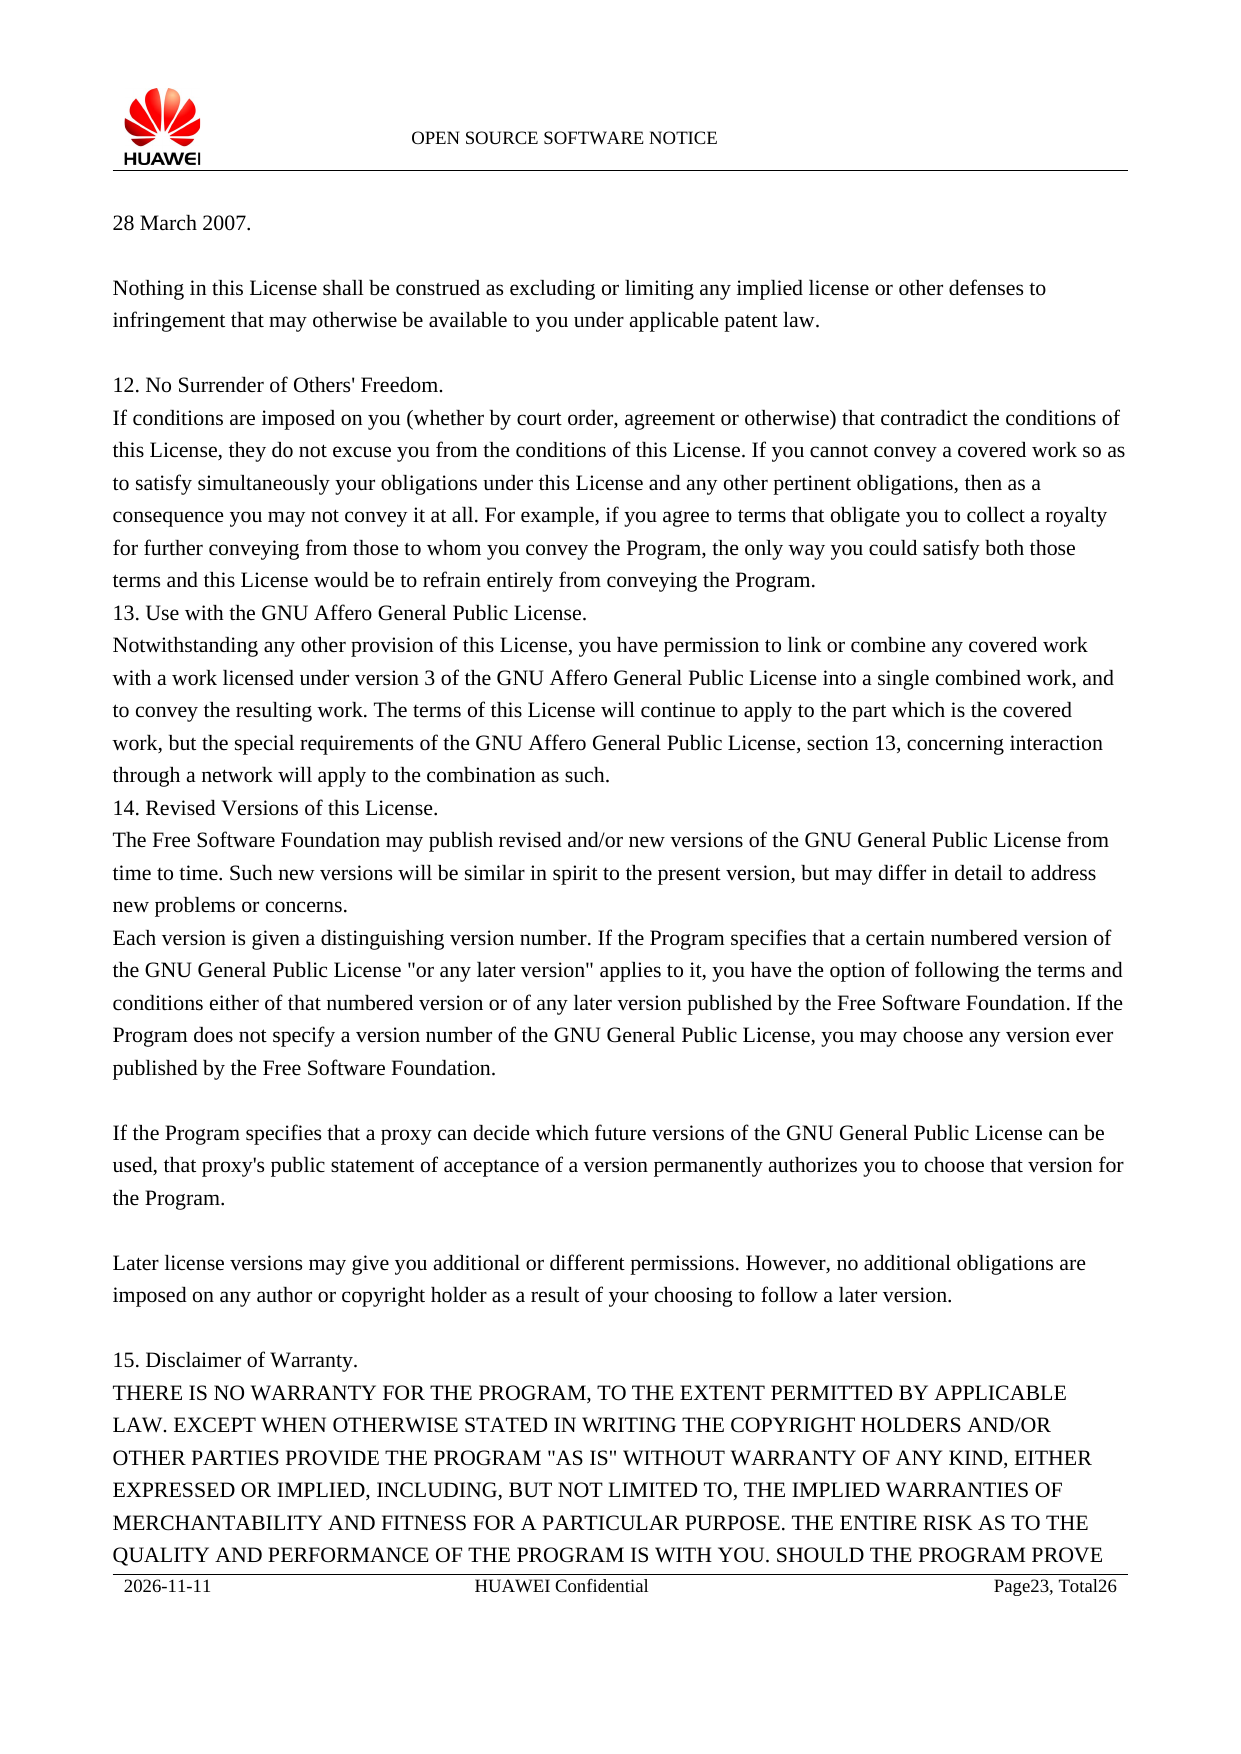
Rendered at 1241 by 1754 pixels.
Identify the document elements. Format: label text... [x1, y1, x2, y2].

picture [124, 88, 201, 165]
